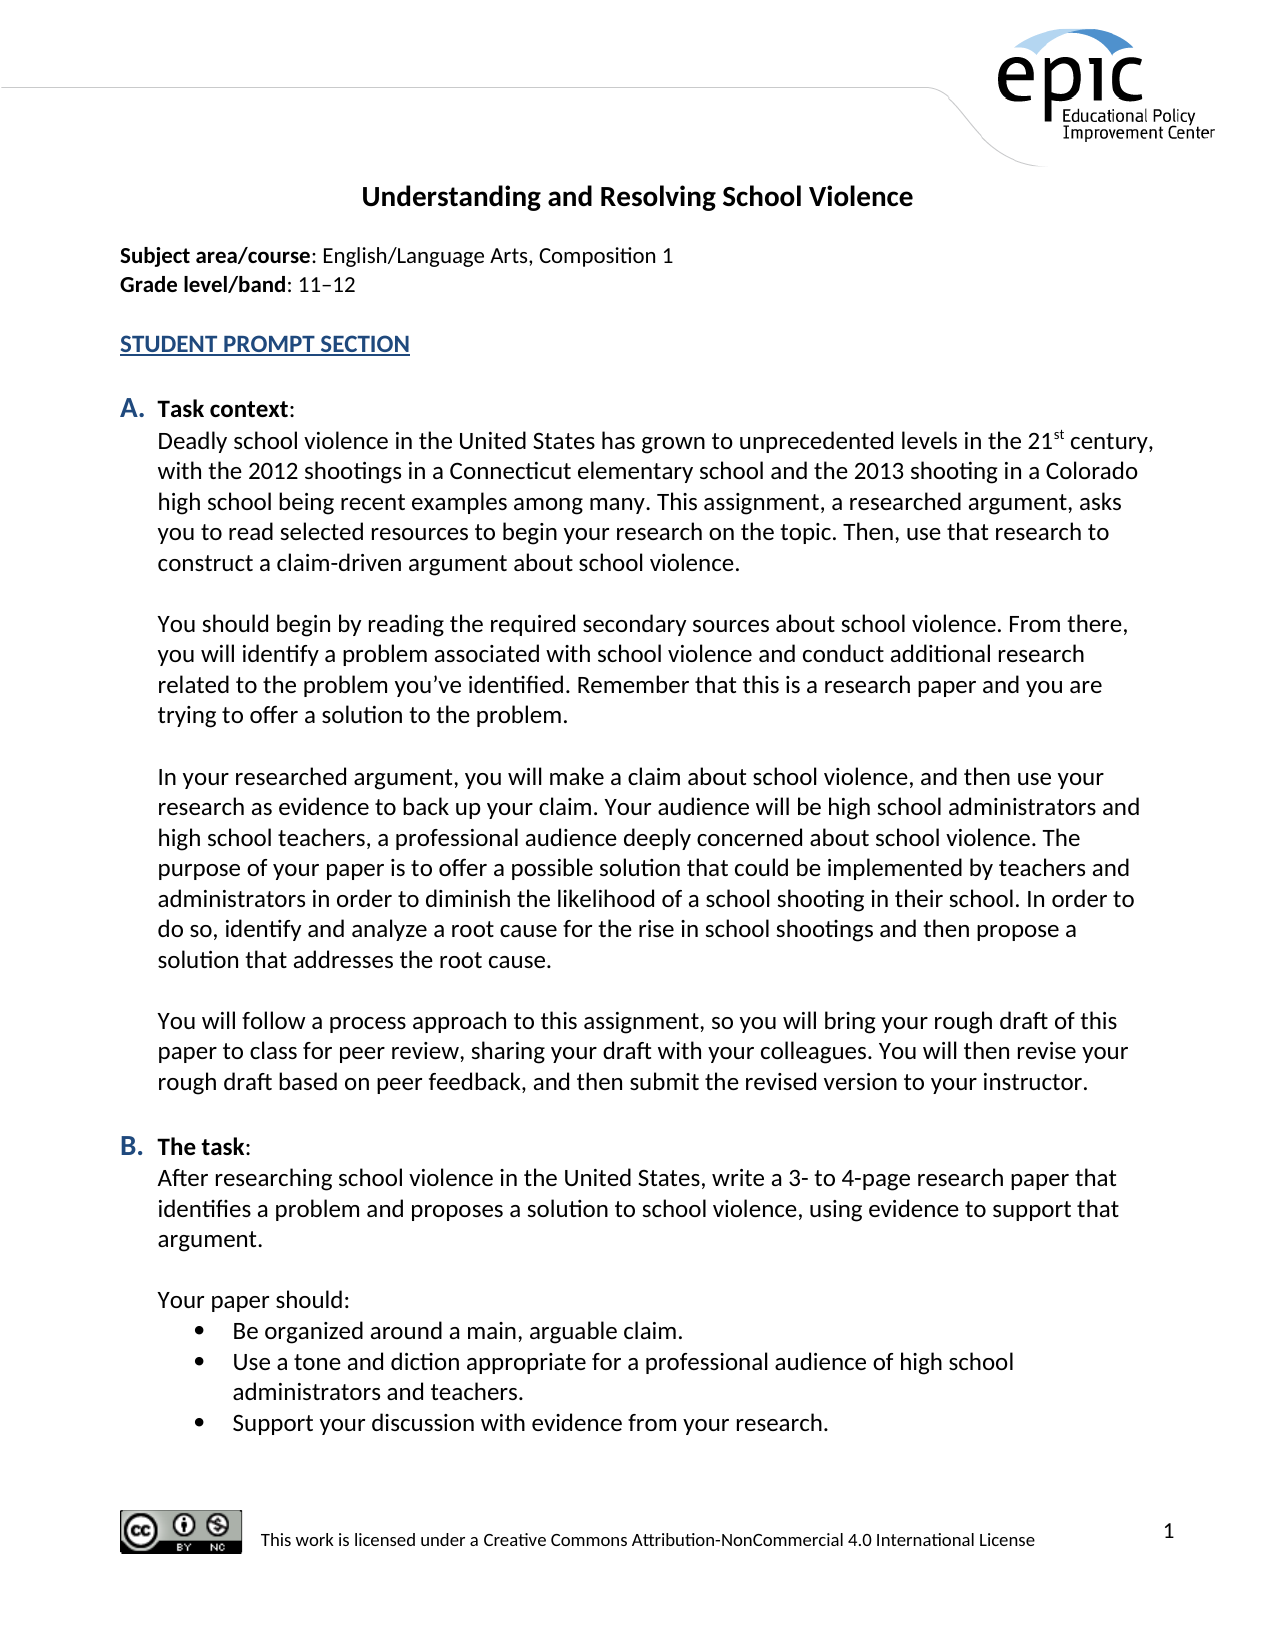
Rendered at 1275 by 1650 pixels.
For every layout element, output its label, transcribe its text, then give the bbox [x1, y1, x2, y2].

list You should begin by reading the required secondary sources about school violence. From there, you will identify a problem associated with school violence and conduct additional research related to the problem you’ve identified. Remember that this is a research paper and you are trying to offer a solution to the problem. [157, 608, 1155, 730]
list The task: [120, 1127, 1155, 1162]
text Understanding and Resolving School Violence [120, 178, 1155, 214]
list You will follow a process approach to this assignment, so you will bring your rough draft of this paper to class for peer review, sharing your draft with your colleagues. You will then revise your rough draft based on peer feedback, and then submit the revised version to your instructor. [157, 1005, 1155, 1096]
text Subject area/course: English/Language Arts, Composition 1 [120, 242, 1155, 270]
picture [120, 1510, 243, 1554]
list Task context: [120, 389, 1155, 425]
text After researching school violence in the United States, write a 3- to 4-page research paper that identifies a problem and proposes a solution to school violence, using evidence to support that argument. [157, 1162, 1155, 1254]
text Your paper should: [157, 1284, 1155, 1315]
list Deadly school violence in the United States has grown to unprecedented levels in the 21st century, with the 2012 shootings in a Connecticut elementary school and the 2013 shooting in a Colorado high school being recent examples among many. This assignment, a researched argument, asks you to read selected resources to begin your research on the topic. Then, use that research to construct a claim-driven argument about school violence. [157, 425, 1155, 577]
picture [0, 28, 1271, 166]
list Be organized around a main, arguable claim. [195, 1315, 1155, 1346]
list In your researched argument, you will make a claim about school violence, and then use your research as evidence to back up your claim. Your audience will be high school administrators and high school teachers, a professional audience deeply concerned about school violence. The purpose of your paper is to offer a possible solution that could be implemented by teachers and administrators in order to diminish the likelihood of a school shooting in their school. In order to do so, identify and analyze a root cause for the rise in school shootings and then propose a solution that addresses the root cause. [157, 761, 1155, 974]
text Grade level/band: 11–12 [120, 270, 1155, 298]
list Support your discussion with evidence from your research. [195, 1407, 1155, 1437]
list Use a tone and diction appropriate for a professional audience of high school administrators and teachers. [195, 1346, 1155, 1407]
text STUDENT PROMPT SECTION [120, 328, 1155, 359]
